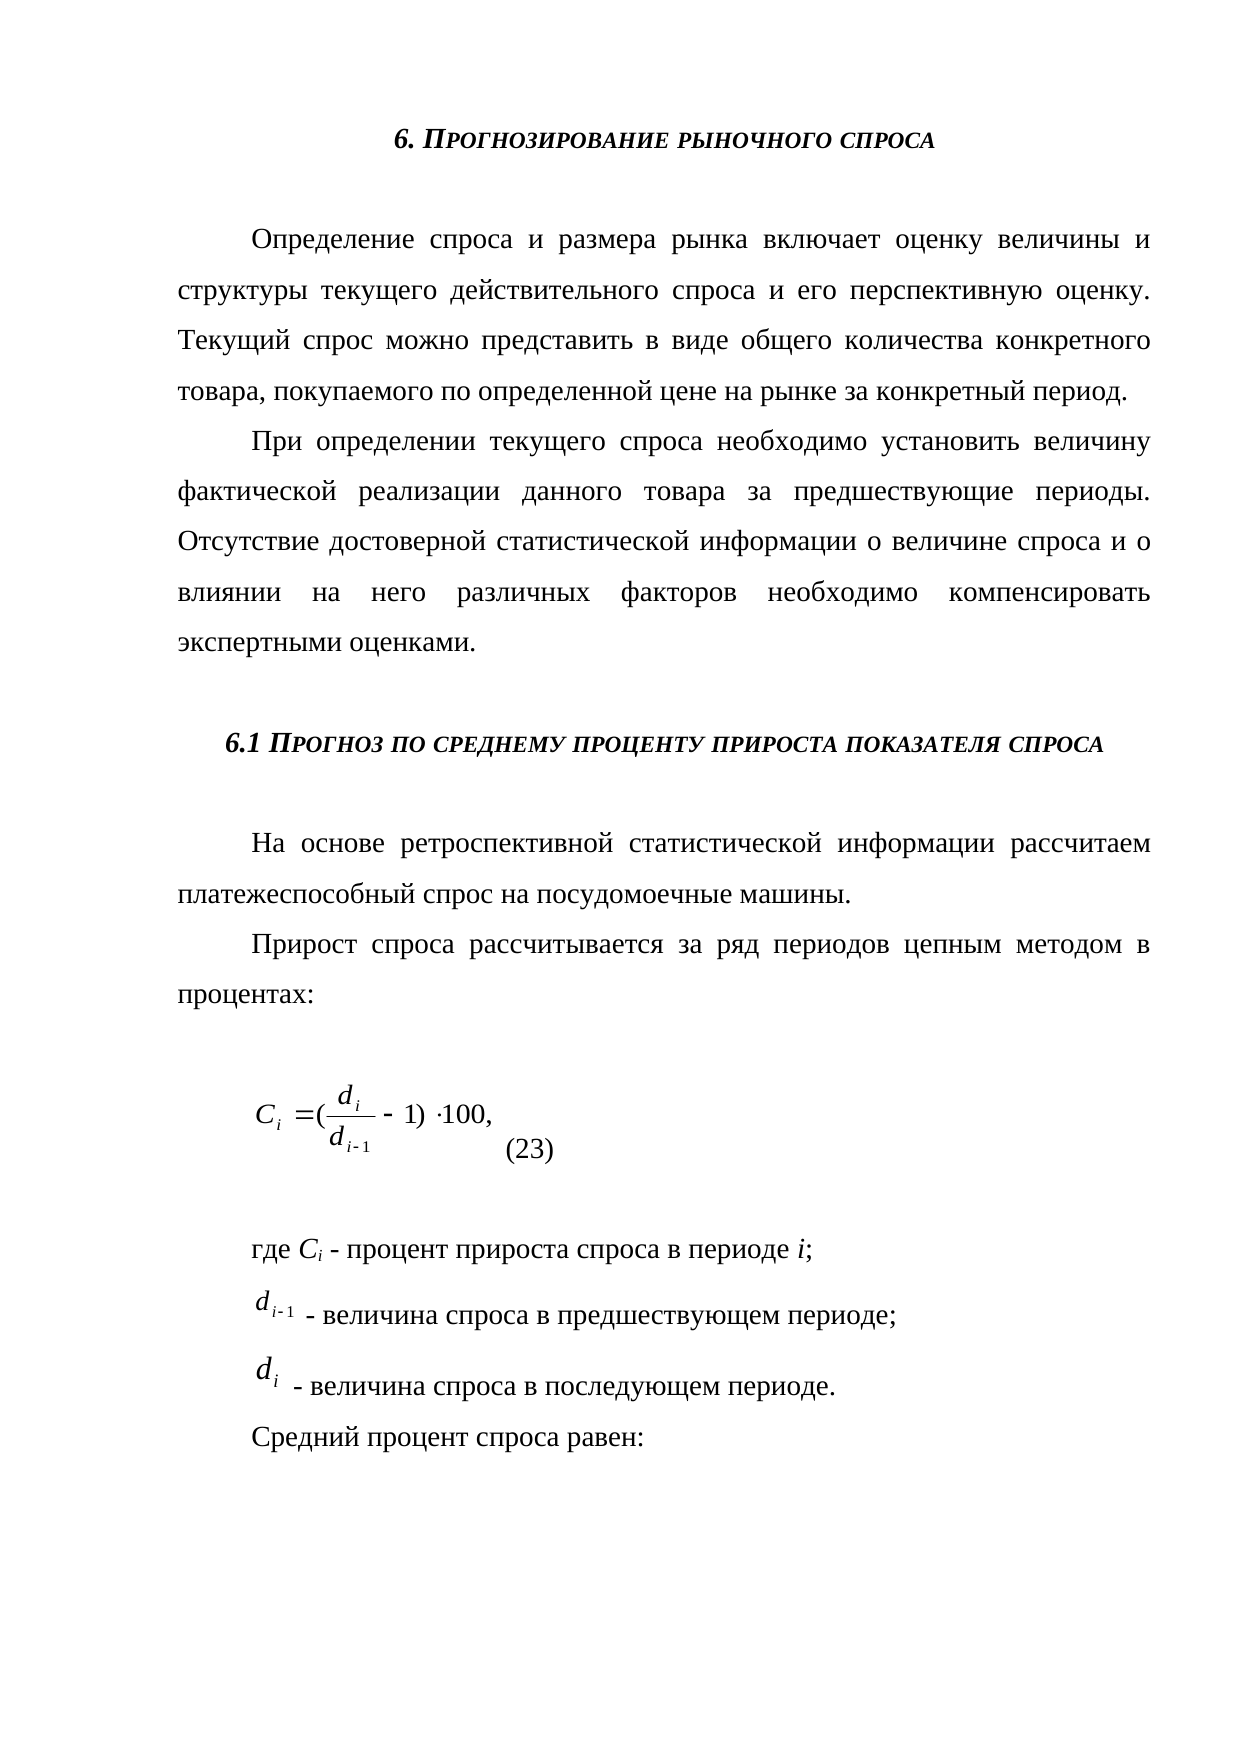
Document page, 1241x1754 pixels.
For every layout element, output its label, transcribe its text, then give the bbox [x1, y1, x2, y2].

subtitle 6.1 Прогноз по среднему проценту прироста показателя спроса [177, 725, 1152, 758]
text где Сi - процент прироста спроса в периоде i; [177, 1232, 1152, 1265]
text Определение спроса и размера рынка включает оценку величины и структуры текущего действительного спроса и его перспективную оценку. Текущий спрос можно представить в виде общего количества конкретного товара, покупаемого по определенной цене на рынке за конкретный период. [177, 222, 1152, 406]
text Средний процент спроса равен: [177, 1419, 1152, 1452]
text При определении текущего спроса необходимо установить величину фактической реализации данного товара за предшествующие периоды. Отсутствие достоверной статистической информации о величине спроса и о влиянии на него различных факторов необходимо компенсировать экспертными оценками. [177, 423, 1152, 658]
text Прирост спроса рассчитывается за ряд периодов цепным методом в процентах: [177, 926, 1152, 1010]
text (23) [177, 1077, 1152, 1164]
text На основе ретроспективной статистической информации рассчитаем платежеспособный спрос на посудомоечные машины. [177, 825, 1152, 909]
text - величина спроса в предшествующем периоде; [177, 1282, 1152, 1331]
subtitle 6. Прогнозирование рыночного спроса [177, 121, 1152, 154]
text - величина спроса в последующем периоде. [177, 1347, 1152, 1402]
